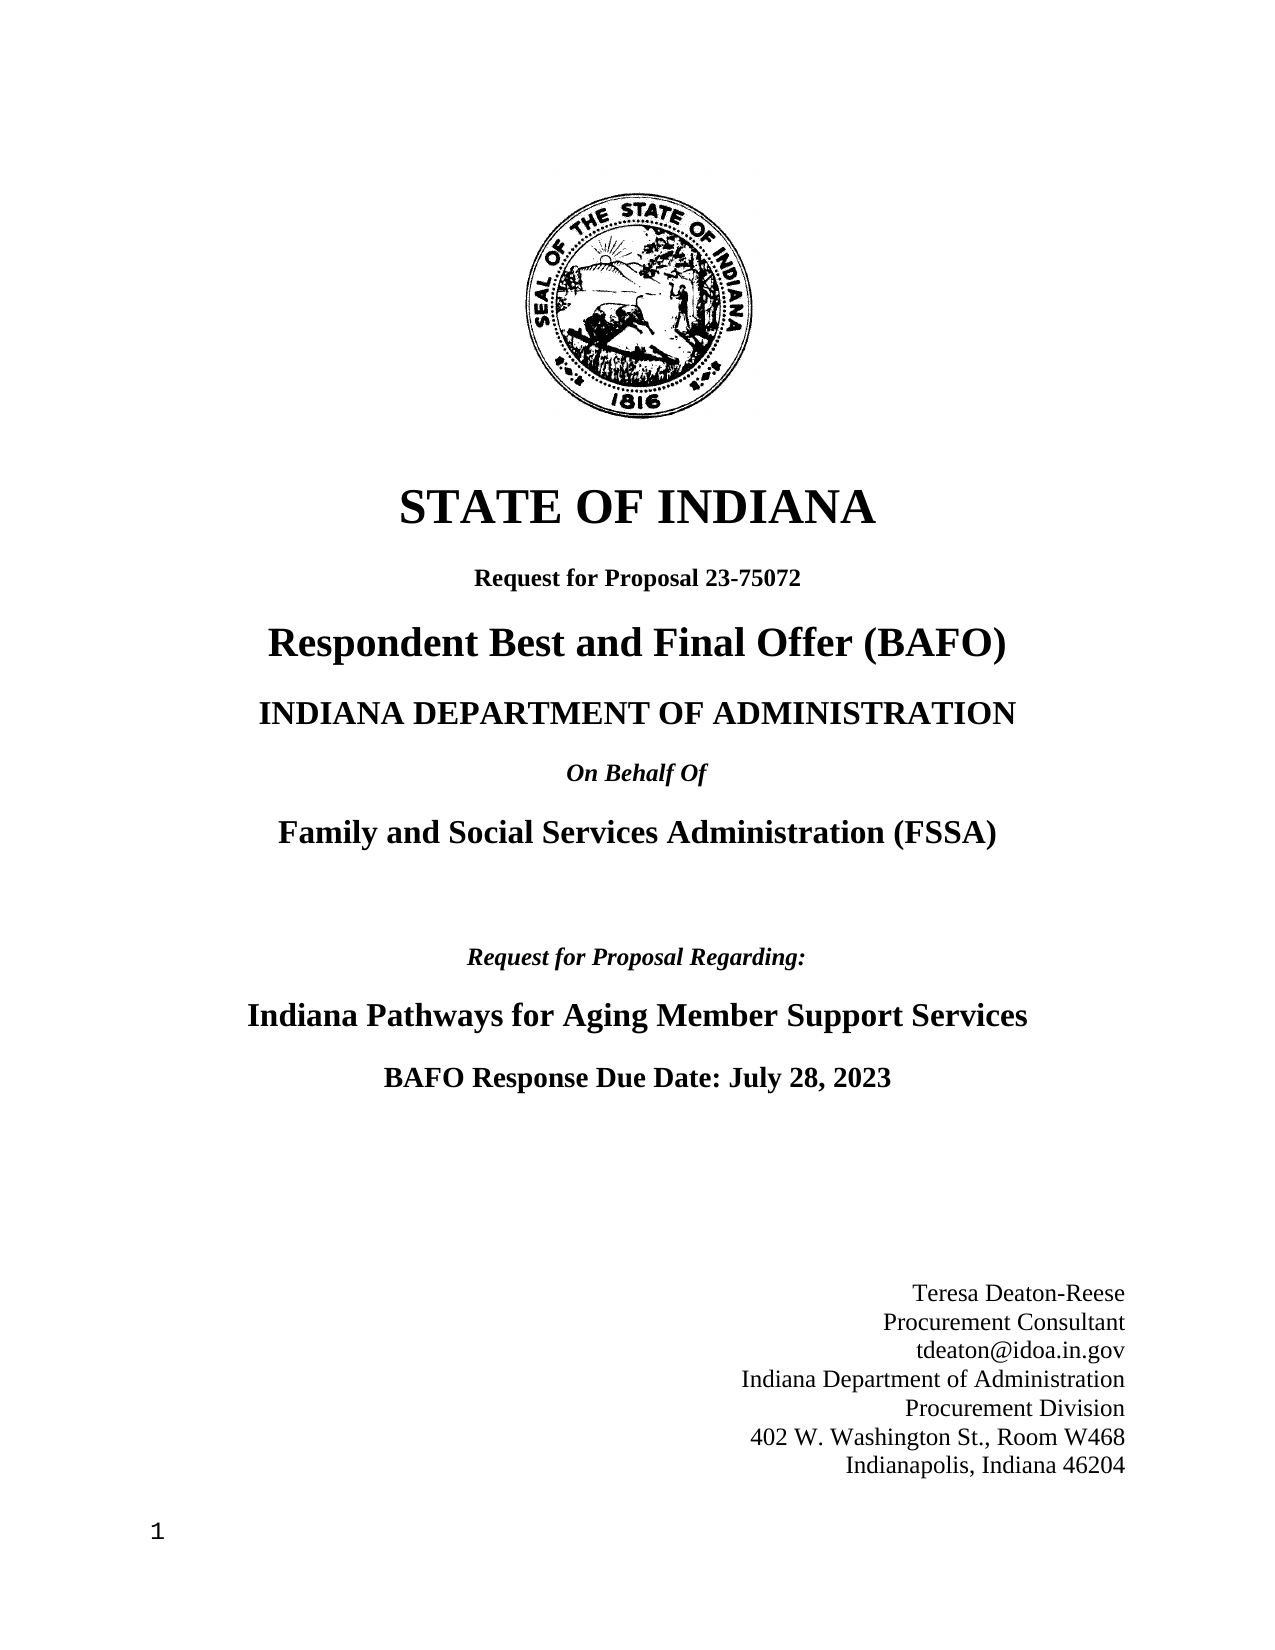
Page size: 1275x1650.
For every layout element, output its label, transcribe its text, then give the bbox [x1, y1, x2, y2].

text Indianapolis, Indiana 46204 [150, 1451, 1125, 1479]
text Teresa Deaton-Reese [150, 1278, 1125, 1307]
text INDIANA DEPARTMENT OF ADMINISTRATION [150, 693, 1125, 732]
text Respondent Best and Final Offer (BAFO) [150, 617, 1125, 665]
text Indiana Pathways for Aging Member Support Services [150, 996, 1125, 1034]
text tdeaton@idoa.in.gov [150, 1336, 1125, 1364]
text Procurement Division [150, 1393, 1125, 1422]
text Request for Proposal Regarding: [150, 942, 1125, 971]
text Procurement Consultant [150, 1307, 1125, 1336]
picture [504, 150, 771, 452]
text Request for Proposal 23-75072 [150, 563, 1125, 592]
text STATE OF INDIANA [150, 477, 1125, 534]
text 402 W. Washington St., Room W468 [150, 1422, 1125, 1451]
text BAFO Response Due Date: July 28, 2023 [150, 1061, 1125, 1094]
text On Behalf Of [150, 758, 1125, 787]
text Indiana Department of Administration [150, 1364, 1125, 1393]
text Family and Social Services Administration (FSSA) [150, 812, 1125, 850]
